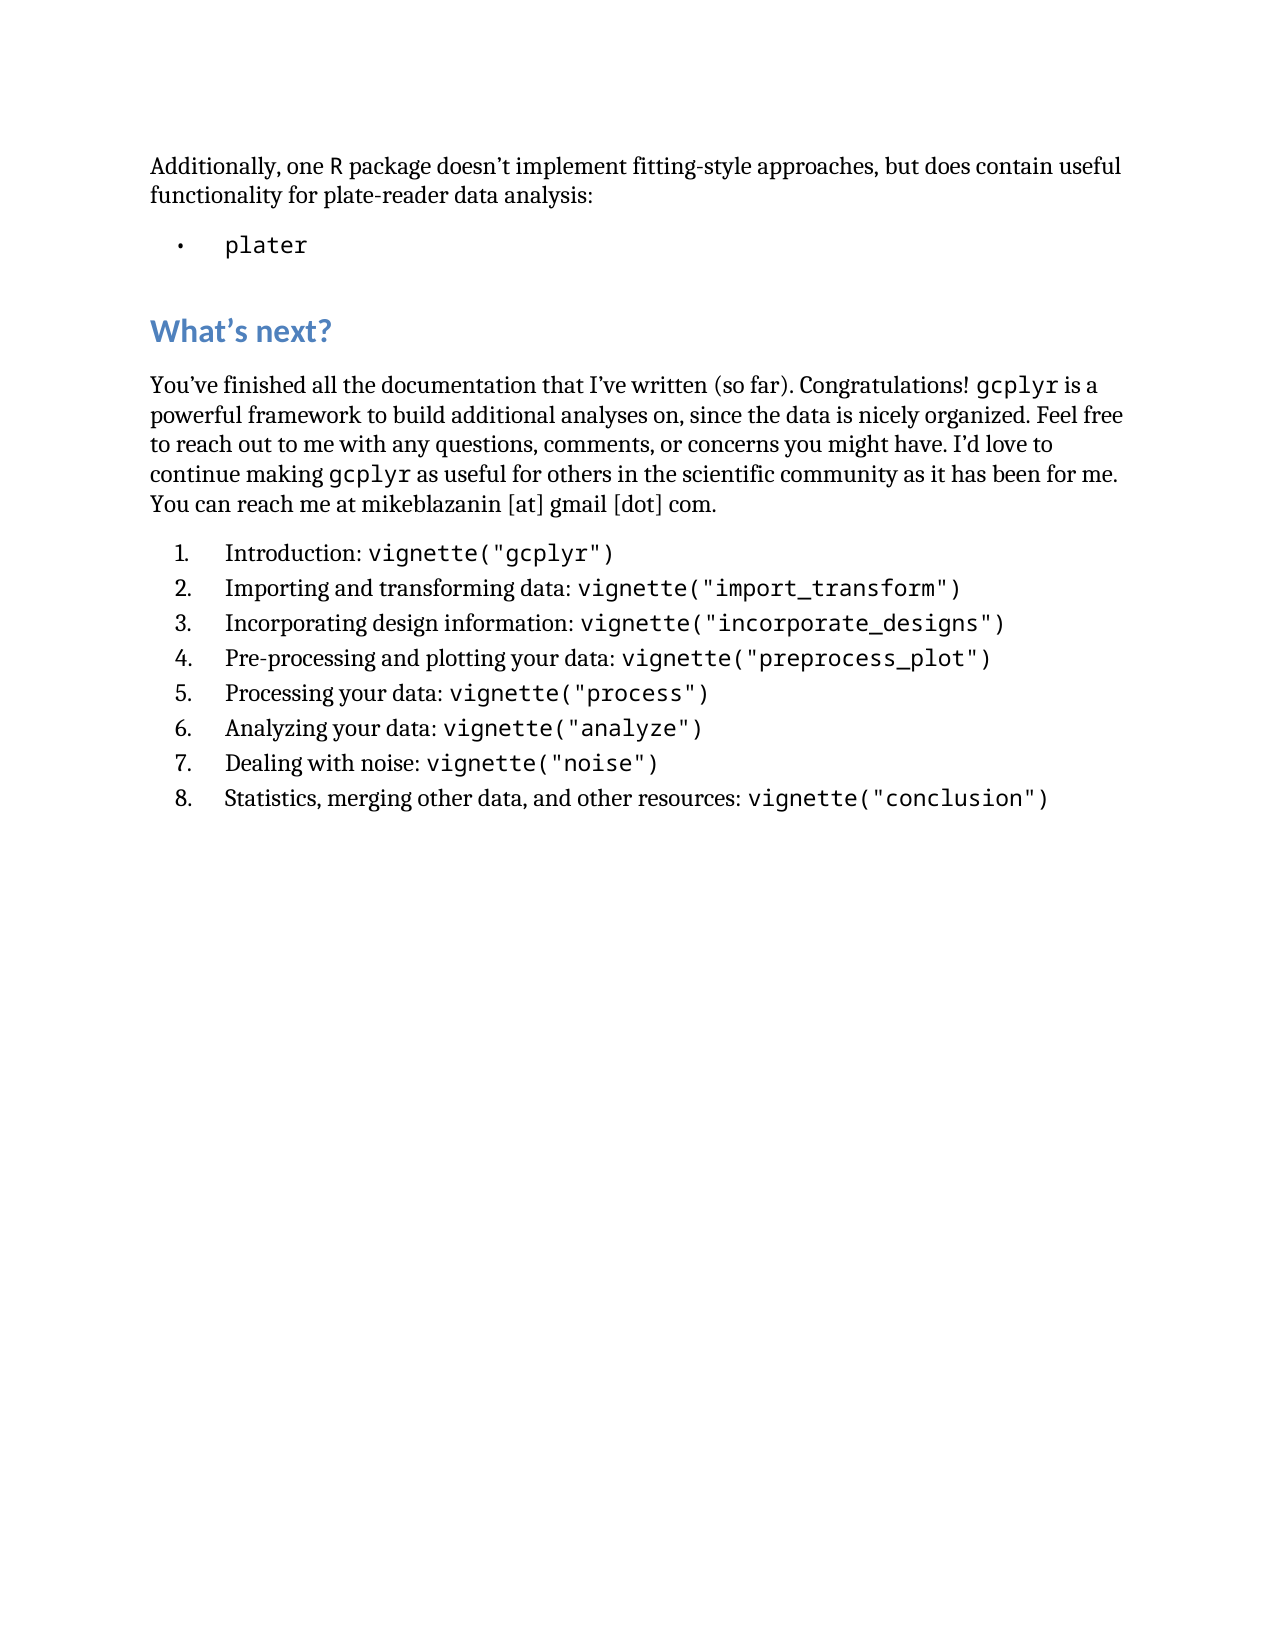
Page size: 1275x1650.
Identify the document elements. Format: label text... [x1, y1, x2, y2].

list Dealing with noise: vignette("noise") [175, 747, 1125, 778]
text You’ve finished all the documentation that I’ve written (so far). Congratulations! gcplyr is a powerful framework to build additional analyses on, since the data is nicely organized. Feel free to reach out to me with any questions, comments, or concerns you might have. I’d love to continue making gcplyr as useful for others in the scientific community as it has been for me. You can reach me at mikeblazanin [at] gmail [dot] com. [150, 369, 1125, 518]
list Incorporating design information: vignette("incorporate_designs") [175, 607, 1125, 638]
subtitle What’s next? [150, 310, 1125, 351]
list Analyzing your data: vignette("analyze") [175, 712, 1125, 743]
text Additionally, one R package doesn’t implement fitting-style approaches, but does contain useful functionality for plate-reader data analysis: [150, 150, 1125, 210]
list Pre-processing and plotting your data: vignette("preprocess_plot") [175, 642, 1125, 673]
list Processing your data: vignette("process") [175, 677, 1125, 708]
list plater [175, 229, 1125, 260]
list Introduction: vignette("gcplyr") [175, 537, 1125, 568]
list Importing and transforming data: vignette("import_transform") [175, 572, 1125, 603]
list Statistics, merging other data, and other resources: vignette("conclusion") [175, 782, 1125, 813]
